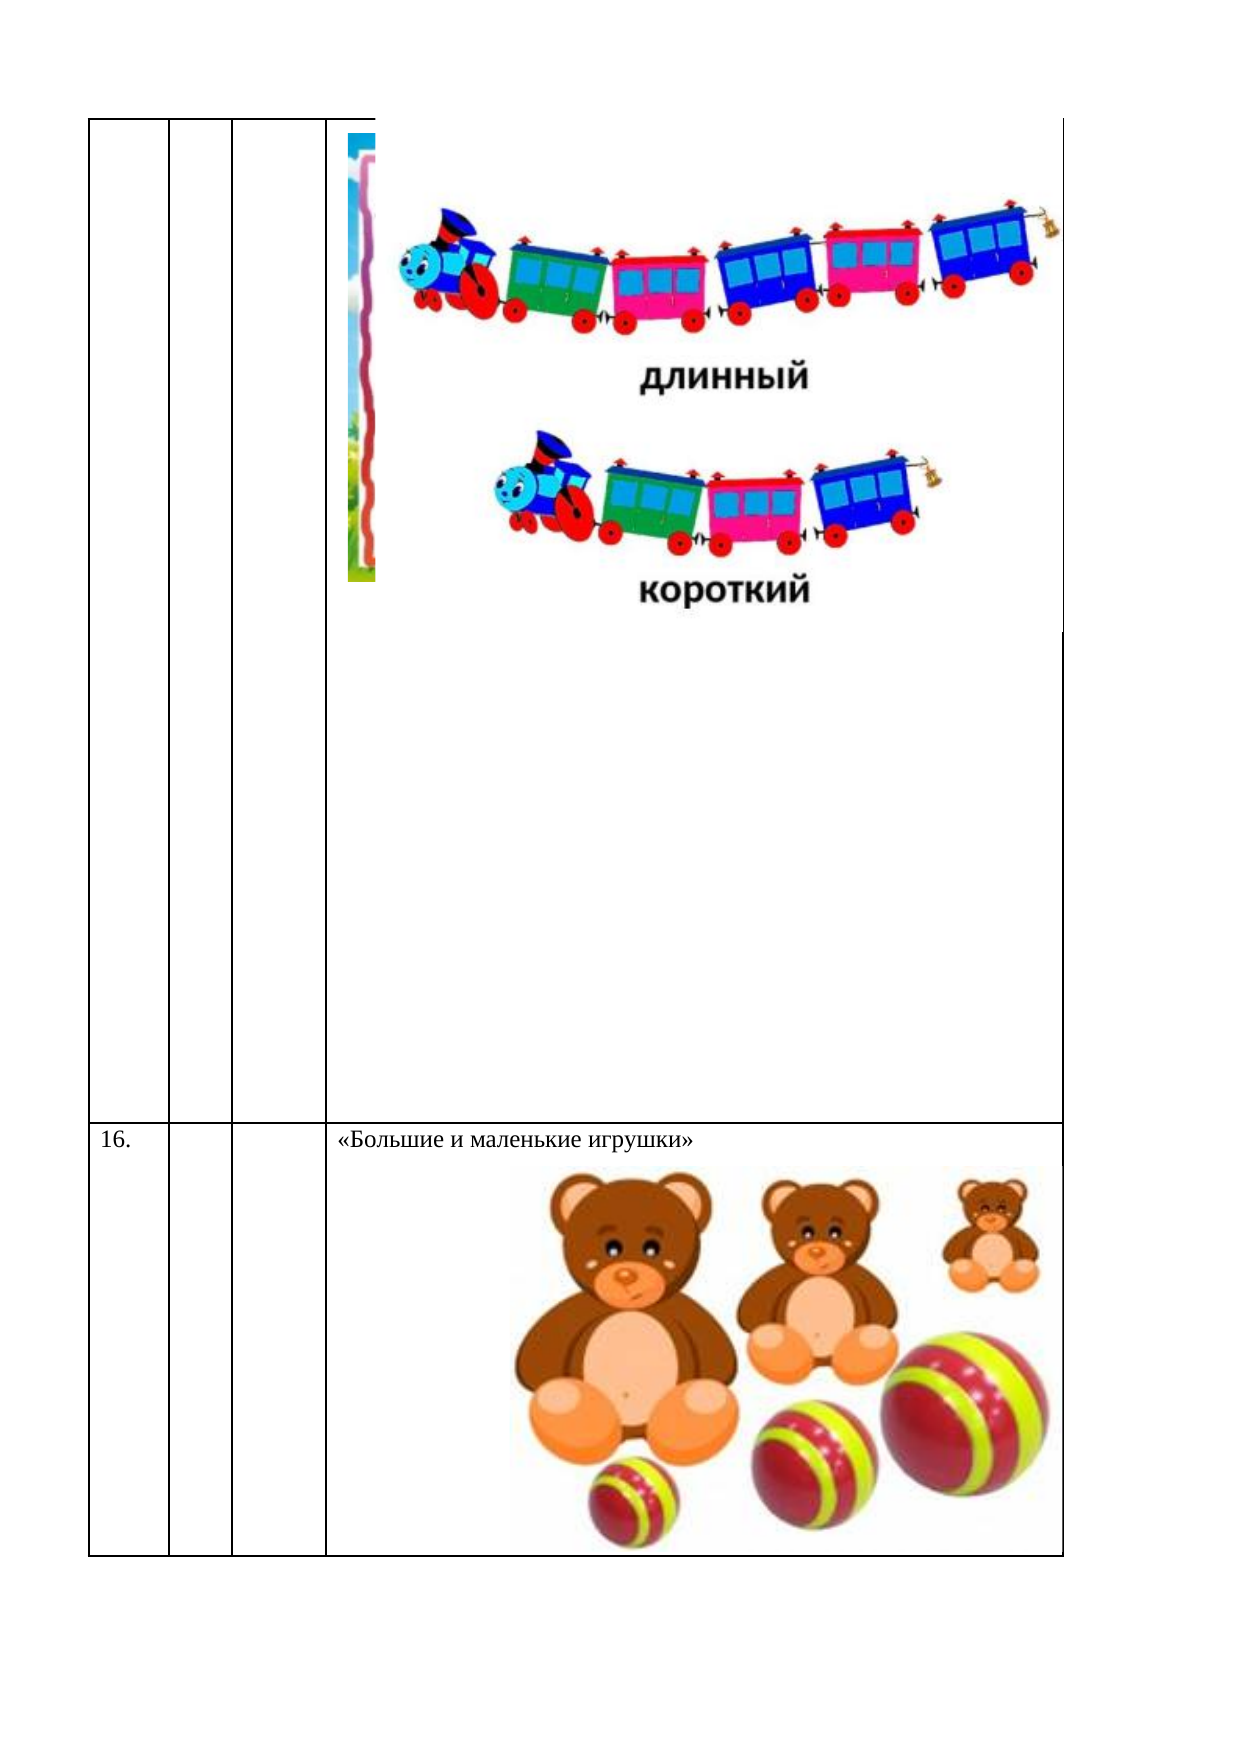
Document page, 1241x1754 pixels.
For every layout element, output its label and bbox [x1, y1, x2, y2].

table_cell [90, 1095, 168, 1526]
table_cell [233, 120, 325, 1093]
picture [509, 1137, 1061, 1520]
table_cell [170, 120, 231, 1093]
table_cell [327, 120, 1062, 1093]
table_cell [170, 1095, 231, 1526]
picture [347, 118, 1063, 631]
table_cell [90, 120, 168, 1093]
table_cell [327, 1095, 1062, 1526]
table_cell [233, 1095, 325, 1526]
